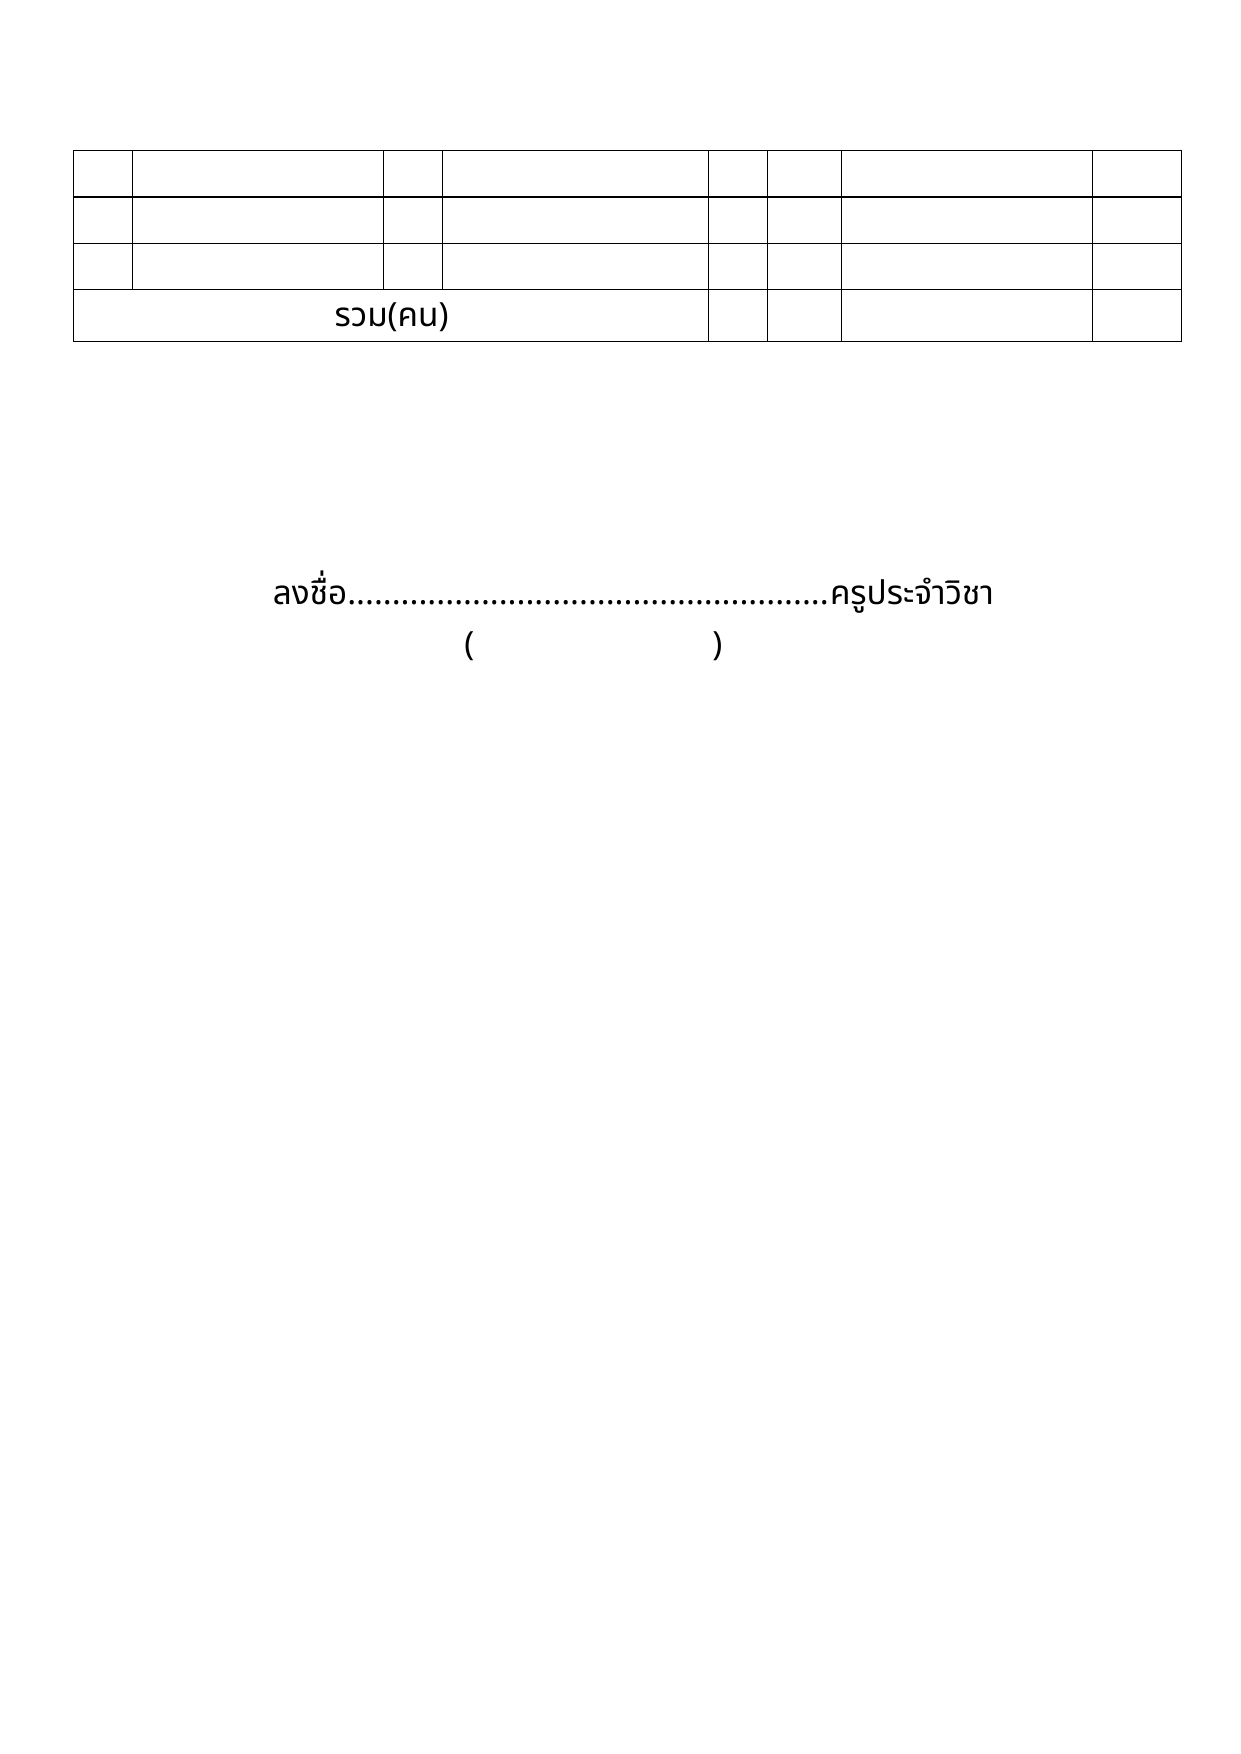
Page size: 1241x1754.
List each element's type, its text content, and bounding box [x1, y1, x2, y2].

table_cell [133, 244, 383, 289]
text ( ) [118, 620, 1122, 665]
table_cell [443, 198, 708, 243]
table_cell [709, 244, 767, 289]
table_cell [709, 151, 767, 196]
table_cell [768, 290, 841, 341]
table_cell [133, 198, 383, 243]
table_cell [384, 198, 442, 243]
table_cell [443, 151, 708, 196]
table_cell [842, 198, 1092, 243]
text ลงชื่อ......................................................ครูประจำวิชา [118, 569, 1122, 620]
table_cell [443, 244, 708, 289]
table_cell [384, 151, 442, 196]
table_cell [384, 244, 442, 289]
table_cell [768, 198, 841, 243]
table_cell [842, 290, 1092, 341]
table_cell [74, 151, 132, 196]
table_cell [768, 244, 841, 289]
table_cell [842, 244, 1092, 289]
table_cell รวม(คน) [74, 290, 708, 341]
table_cell [1093, 151, 1181, 196]
table_cell [768, 151, 841, 196]
table_cell [842, 151, 1092, 196]
table_cell [1093, 198, 1181, 243]
table_cell [133, 151, 383, 196]
table_cell [709, 198, 767, 243]
table_cell [1093, 290, 1181, 341]
table_cell [74, 198, 132, 243]
table_cell [1093, 244, 1181, 289]
table_cell [74, 244, 132, 289]
table_cell [709, 290, 767, 341]
